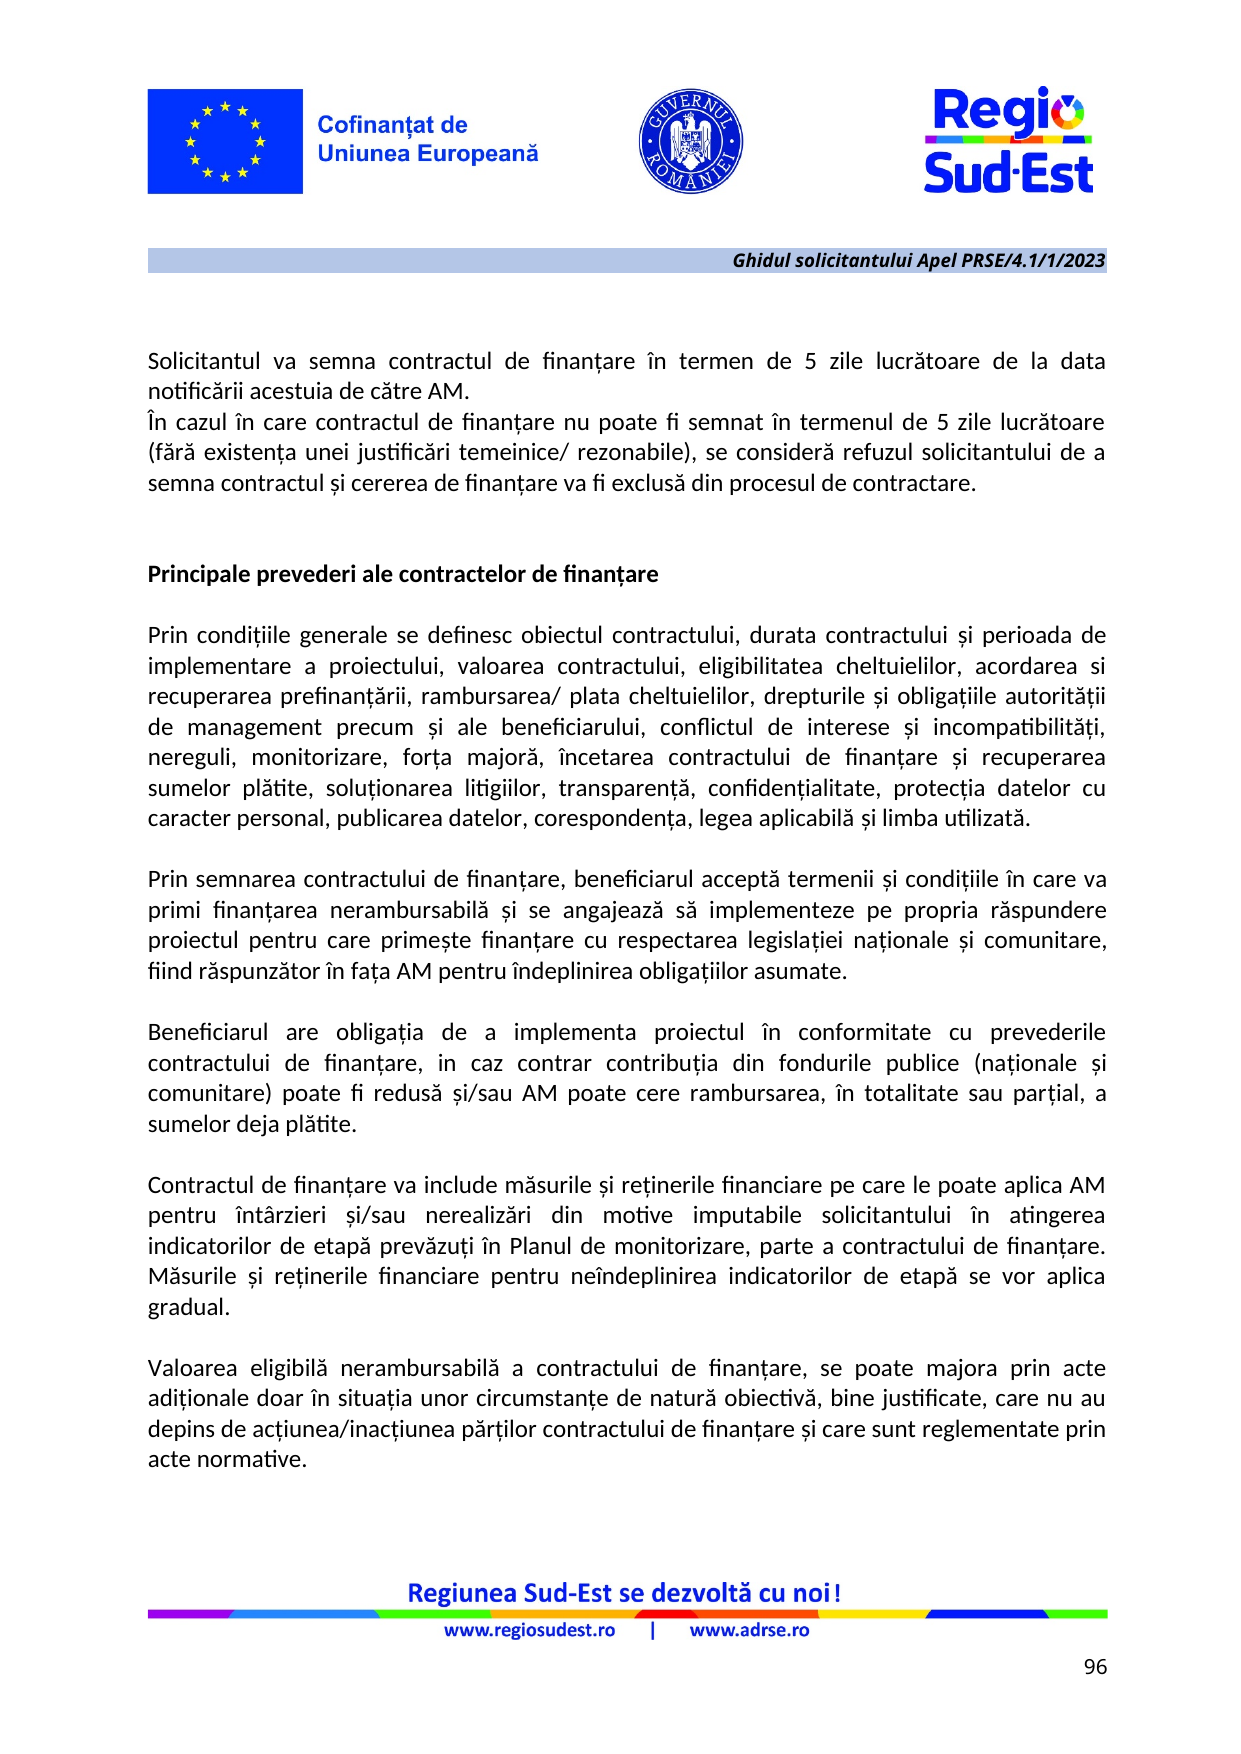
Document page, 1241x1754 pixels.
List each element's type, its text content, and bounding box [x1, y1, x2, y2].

text Solicitantul va semna contractul de finanțare în termen de 5 zile lucrătoare de la data notificării acestuia de către AM. [148, 345, 1107, 406]
text Principale prevederi ale contractelor de finanțare [148, 558, 1107, 589]
text Prin condițiile generale se definesc obiectul contractului, durata contractului şi perioada de implementare a proiectului, valoarea contractului, eligibilitatea cheltuielilor, acordarea si recuperarea prefinanțării, rambursarea/ plata cheltuielilor, drepturile și obligațiile autorității de management precum și ale beneficiarului, conflictul de interese și incompatibilități, nereguli, monitorizare, forța majoră, încetarea contractului de finanțare și recuperarea sumelor plătite, soluționarea litigiilor, transparență, confidențialitate, protecția datelor cu caracter personal, publicarea datelor, corespondența, legea aplicabilă şi limba utilizată. [148, 619, 1107, 833]
picture [147, 1582, 1108, 1640]
text Contractul de finanțare va include măsurile și reținerile financiare pe care le poate aplica AM pentru întârzieri și/sau nerealizări din motive imputabile solicitantului în atingerea indicatorilor de etapă prevăzuți în Planul de monitorizare, parte a contractului de finanțare. Măsurile și reținerile financiare pentru neîndeplinirea indicatorilor de etapă se vor aplica gradual. [148, 1169, 1107, 1321]
picture [147, 86, 1093, 195]
text În cazul în care contractul de finanțare nu poate fi semnat în termenul de 5 zile lucrătoare (fără existența unei justificări temeinice/ rezonabile), se consideră refuzul solicitantului de a semna contractul și cererea de finanțare va fi exclusă din procesul de contractare. [148, 406, 1107, 497]
text Beneficiarul are obligaţia de a implementa proiectul în conformitate cu prevederile contractului de finanţare, in caz contrar contribuţia din fondurile publice (naţionale şi comunitare) poate fi redusă şi/sau AM poate cere rambursarea, în totalitate sau parţial, a sumelor deja plătite. [148, 1016, 1107, 1138]
text Prin semnarea contractului de finanţare, beneficiarul acceptă termenii şi condiţiile în care va primi finanţarea nerambursabilă şi se angajează să implementeze pe propria răspundere proiectul pentru care primeşte finanţare cu respectarea legislaţiei naţionale şi comunitare, fiind răspunzător în faţa AM pentru îndeplinirea obligaţiilor asumate. [148, 864, 1107, 986]
text Valoarea eligibilă nerambursabilă a contractului de finanțare, se poate majora prin acte adiționale doar în situația unor circumstanțe de natură obiectivă, bine justificate, care nu au depins de acțiunea/inacțiunea părților contractului de finanțare și care sunt reglementate prin acte normative. [148, 1352, 1107, 1474]
